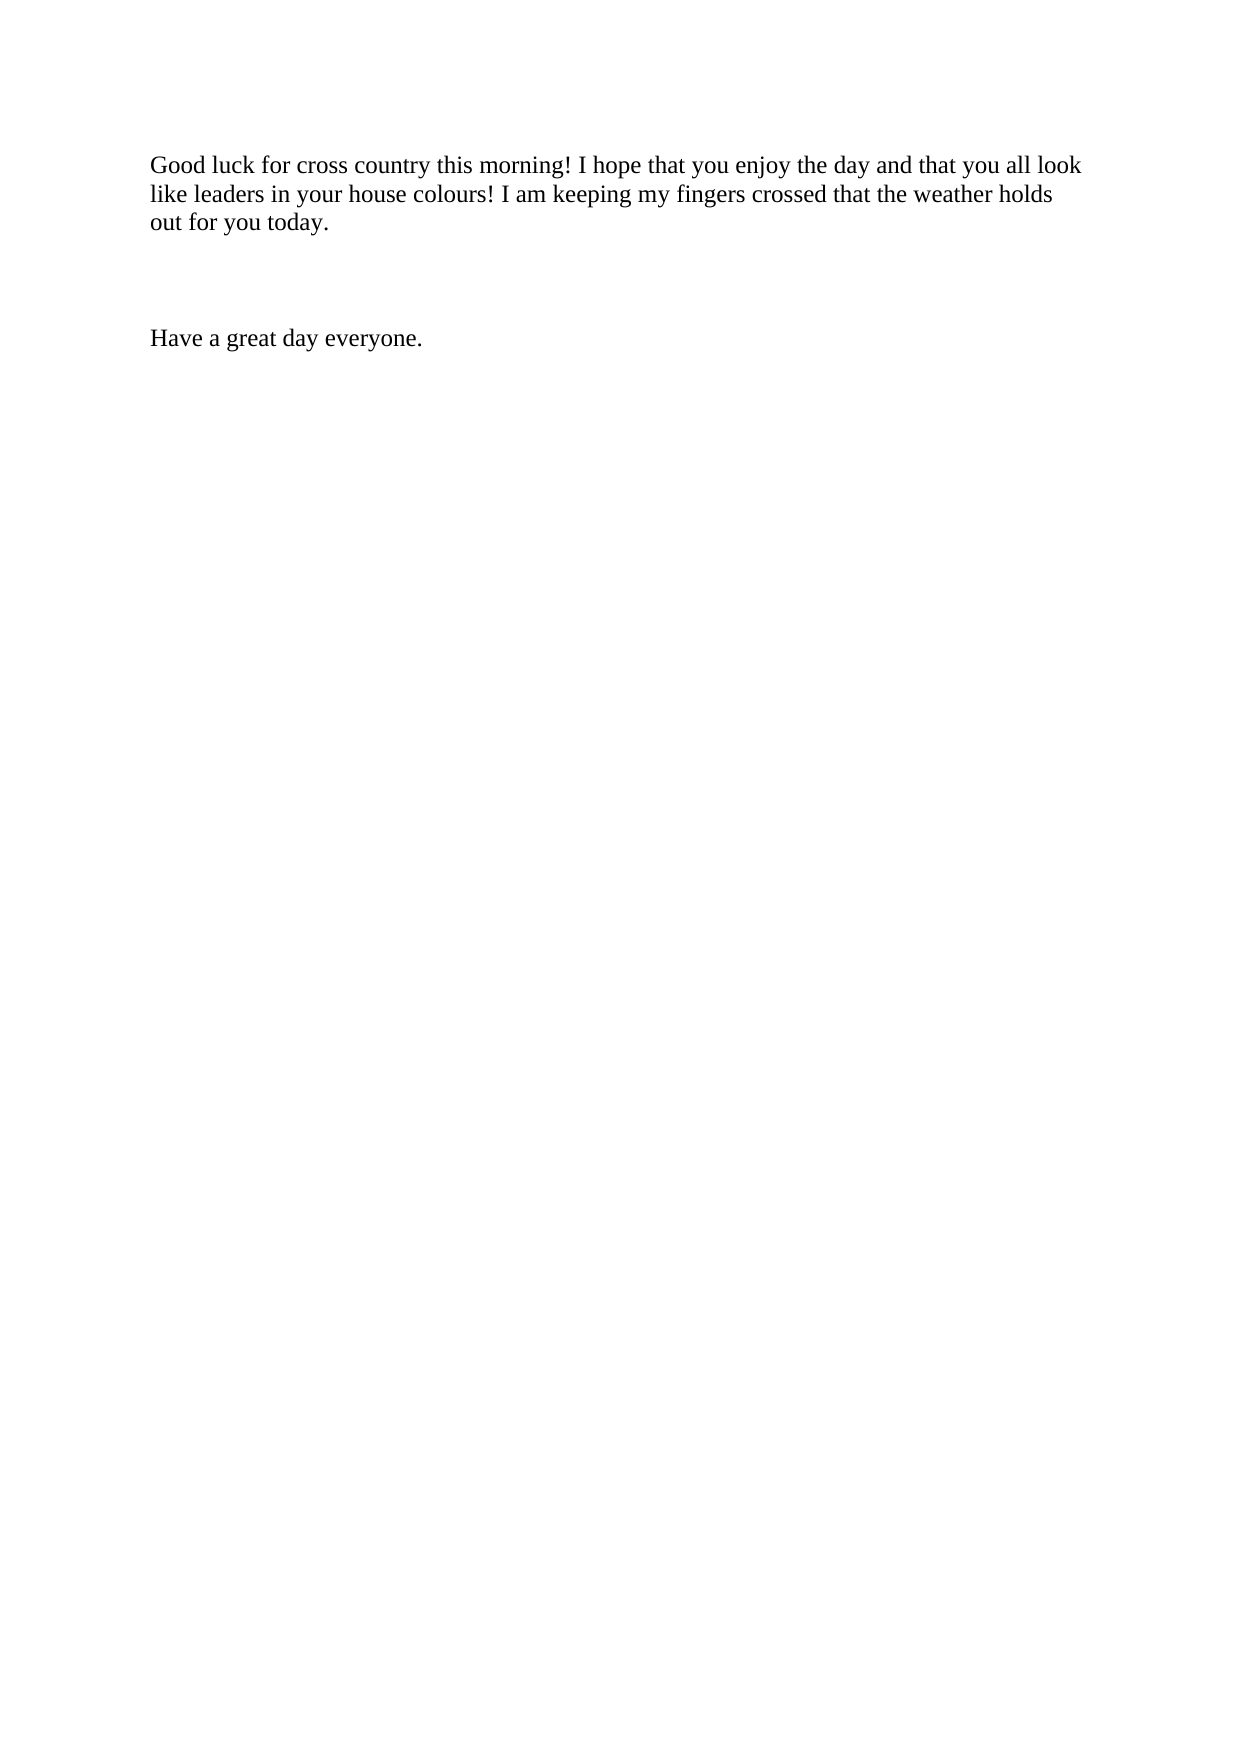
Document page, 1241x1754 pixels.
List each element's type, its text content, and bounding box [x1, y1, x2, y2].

text Have a great day everyone. [150, 323, 1090, 352]
text Good luck for cross country this morning! I hope that you enjoy the day and that you all look like leaders in your house colours! I am keeping my fingers crossed that the weather holds out for you today. [150, 150, 1090, 236]
